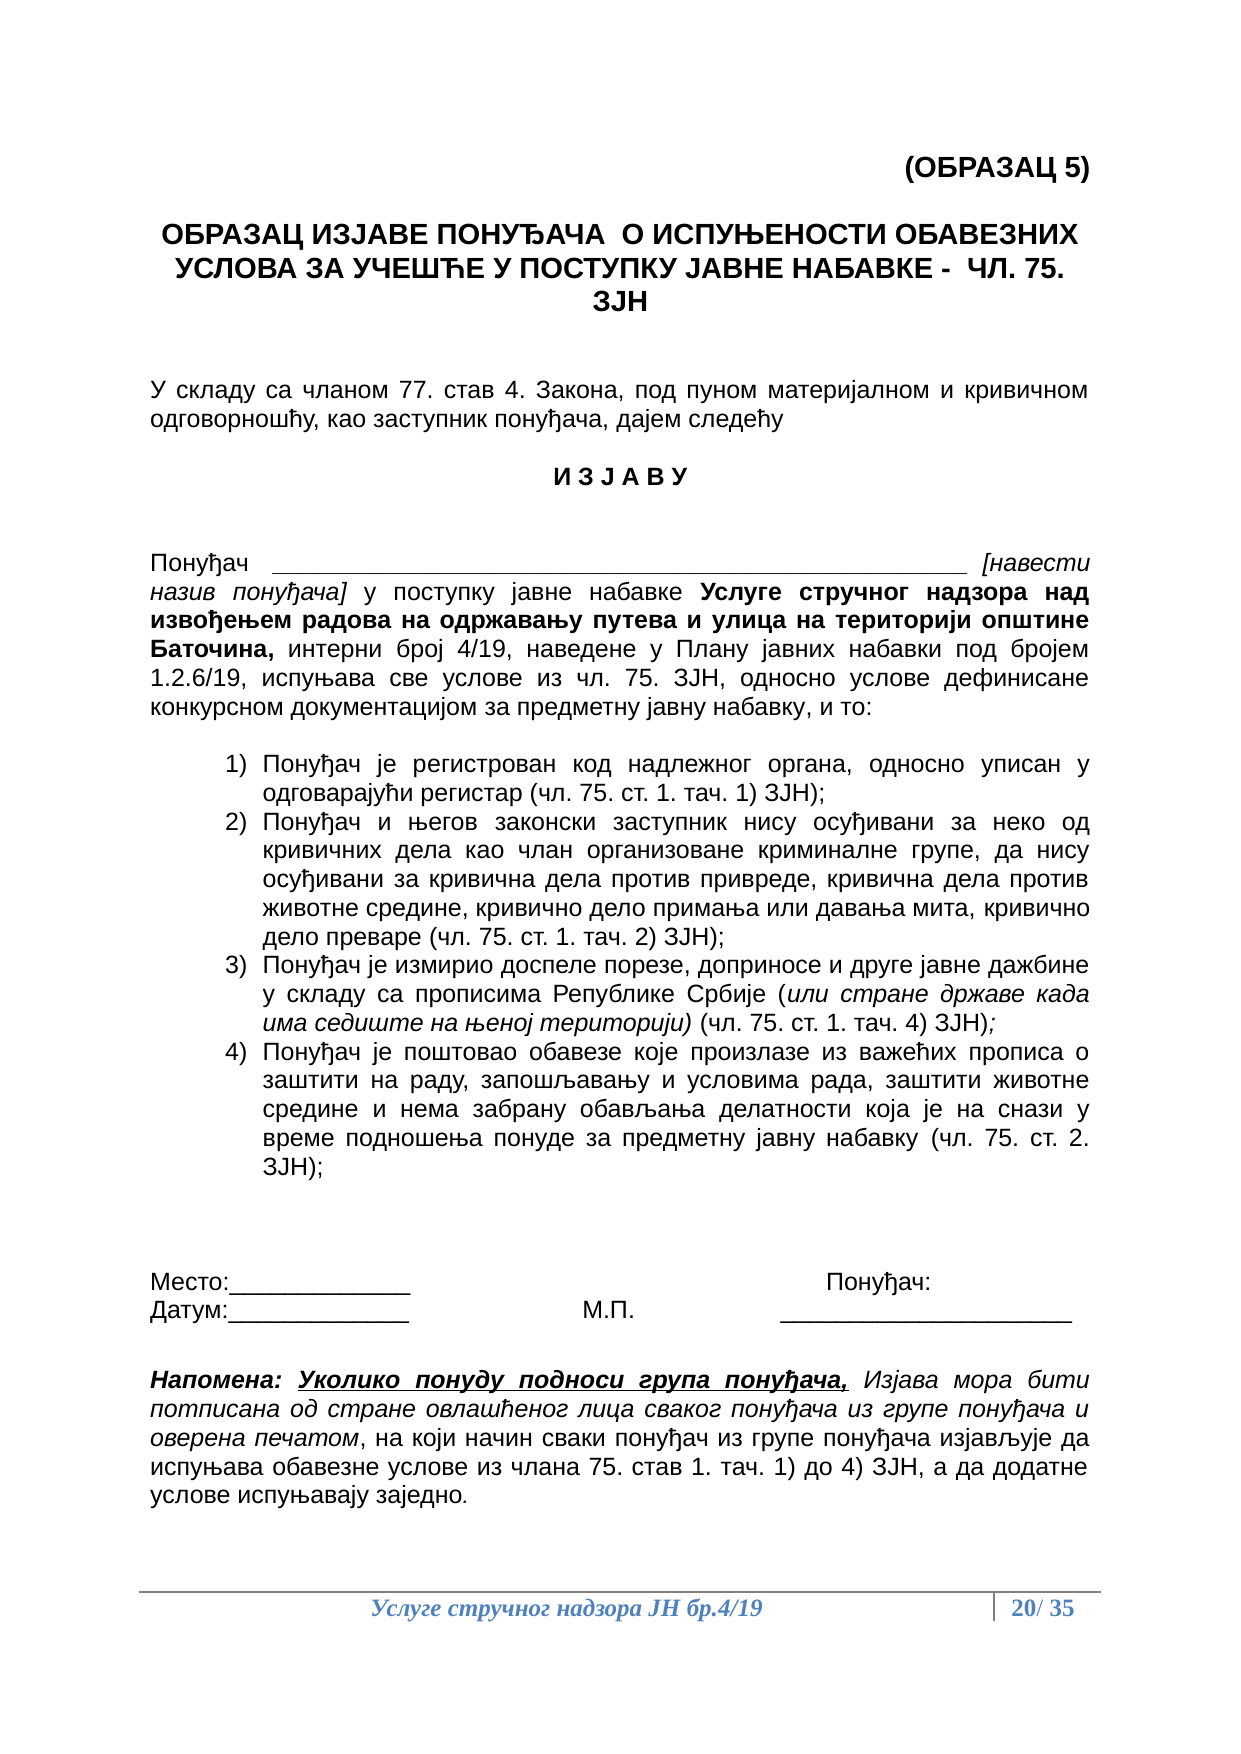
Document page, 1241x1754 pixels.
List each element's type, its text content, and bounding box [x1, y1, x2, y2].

text Понуђач __________________________________________________ [навести назив понуђача] у поступку јавне набавке Услуге стручног надзора над извођењем радова на одржавању путева и улица на територији општине Баточина, интерни број 4/19, наведене у Плану јавних набавки под бројем 1.2.6/19, испуњава све услове из чл. 75. ЗЈН, односно услове дефинисане конкурсном документацијом за предметну јавну набавку, и то: [150, 548, 1090, 720]
list Напомена: Уколико понуду подноси група понуђача, Изјава мора бити потписана од стране овлашћеног лица сваког понуђача из групе понуђача и оверена печатом, на који начин сваки понуђач из групе понуђача изјављује да испуњава обавезне услове из члана 75. став 1. тач. 1) до 4) ЗЈН, а да додатне услове испуњавају заједно. [150, 1365, 1090, 1509]
list Понуђач је поштовао обавезе које произлазе из важећих прописа о заштити на раду, запошљавању и условима рада, заштити животне средине и нема забрану обављања делатности која је на снази у време подношења понуде за предметну јавну набавку (чл. 75. ст. 2. ЗЈН); [225, 1036, 1090, 1180]
list Понуђач и његов законски заступник нису осуђивани за неко од кривичних дела као члан организоване криминалне групе, да нису осуђивани за кривична дела против привреде, кривична дела против животне средине, кривично дело примања или давања мита, кривично дело преваре (чл. 75. ст. 1. тач. 2) ЗЈН); [225, 806, 1090, 950]
list Понуђач је регистрован код надлежног органа, односно уписан у одговарајући регистар (чл. 75. ст. 1. тач. 1) ЗЈН); [225, 749, 1090, 806]
text ОБРАЗАЦ ИЗЈАВЕ ПОНУЂАЧА О ИСПУЊЕНОСТИ ОБАВЕЗНИХ УСЛОВА ЗА УЧЕШЋЕ У ПОСТУПКУ ЈАВНЕ НАБАВКЕ - ЧЛ. 75. ЗЈН [150, 217, 1090, 318]
text У складу са чланом 77. став 4. Закона, под пуном материјалном и кривичном одговорношћу, као заступник понуђача, дајем следећу [150, 375, 1090, 433]
text И З Ј А В У [150, 461, 1090, 490]
text Место:_____________ Понуђач: [150, 1266, 1090, 1295]
text Датум:_____________ М.П. _____________________ [150, 1295, 1090, 1324]
text (ОБРАЗАЦ 5) [150, 150, 1090, 183]
list Понуђач је измирио доспеле порезе, доприносе и друге јавне дажбине у складу са прописима Републике Србије (или стране државе када има седиште на њеној територији) (чл. 75. ст. 1. тач. 4) ЗЈН); [225, 950, 1090, 1036]
